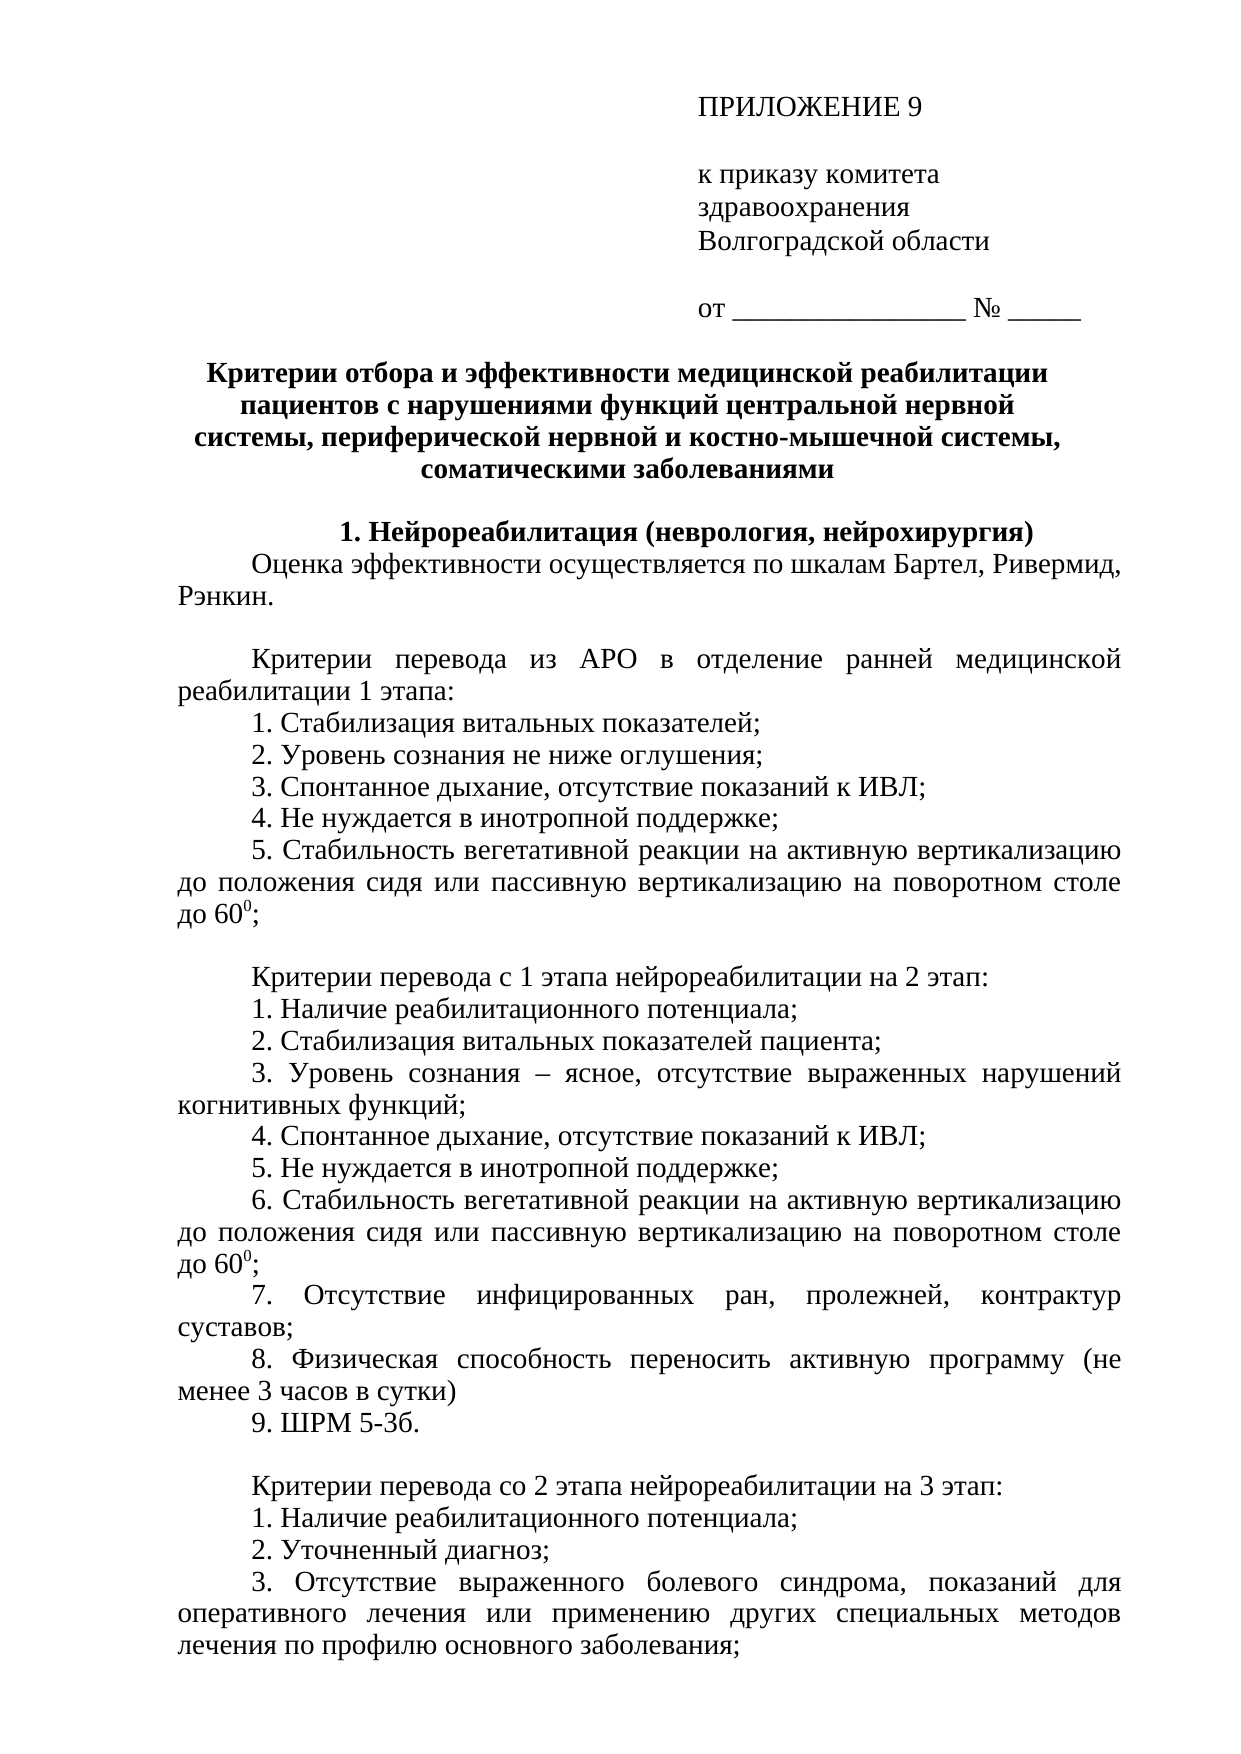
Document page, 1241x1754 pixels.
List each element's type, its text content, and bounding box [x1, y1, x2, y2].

text 4. Спонтанное дыхание, отсутствие показаний к ИВЛ; [177, 1120, 1122, 1152]
text 1. Наличие реабилитационного потенциала; [177, 993, 1122, 1025]
text 1. Стабилизация витальных показателей; [177, 707, 1122, 739]
text 7. Отсутствие инфицированных ран, пролежней, контрактур суставов; [177, 1279, 1122, 1343]
text 5. Стабильность вегетативной реакции на активную вертикализацию до положения сидя или пассивную вертикализацию на поворотном столе до 600; [177, 834, 1122, 929]
table_header ПРИЛОЖЕНИЕ 9 к приказу комитета здравоохранения Волгоградской области от ________________ № _____ [624, 89, 1122, 357]
text Критерии перевода со 2 этапа нейрореабилитации на 3 этап: [177, 1470, 1122, 1502]
text Критерии отбора и эффективности медицинской реабилитации пациентов с нарушениями функций центральной нервной системы, периферической нервной и костно-мышечной системы, соматическими заболеваниями [177, 357, 1078, 484]
text 6. Стабильность вегетативной реакции на активную вертикализацию до положения сидя или пассивную вертикализацию на поворотном столе до 600; [177, 1184, 1122, 1279]
text 2. Уточненный диагноз; [177, 1534, 1122, 1566]
text Оценка эффективности осуществляется по шкалам Бартел, Ривермид, Рэнкин. [177, 548, 1122, 612]
text 9. ШРМ 5-3б. [177, 1407, 1122, 1438]
text 1. Наличие реабилитационного потенциала; [177, 1502, 1122, 1534]
text 2. Уровень сознания не ниже оглушения; [177, 739, 1122, 771]
text 3. Отсутствие выраженного болевого синдрома, показаний для оперативного лечения или применению других специальных методов лечения по профилю основного заболевания; [177, 1566, 1122, 1661]
text 4. Не нуждается в инотропной поддержке; [177, 802, 1122, 834]
text 1. Нейрореабилитация (неврология, нейрохирургия) [177, 516, 1122, 548]
text Критерии перевода с 1 этапа нейрореабилитации на 2 этап: [177, 961, 1122, 993]
text 3. Уровень сознания – ясное, отсутствие выраженных нарушений когнитивных функций; [177, 1057, 1122, 1120]
text 2. Стабилизация витальных показателей пациента; [177, 1025, 1122, 1057]
text Критерии перевода из АРО в отделение ранней медицинской реабилитации 1 этапа: [177, 643, 1122, 707]
text 3. Спонтанное дыхание, отсутствие показаний к ИВЛ; [177, 771, 1122, 802]
text 5. Не нуждается в инотропной поддержке; [177, 1152, 1122, 1184]
text 8. Физическая способность переносить активную программу (не менее 3 часов в сутки) [177, 1343, 1122, 1407]
